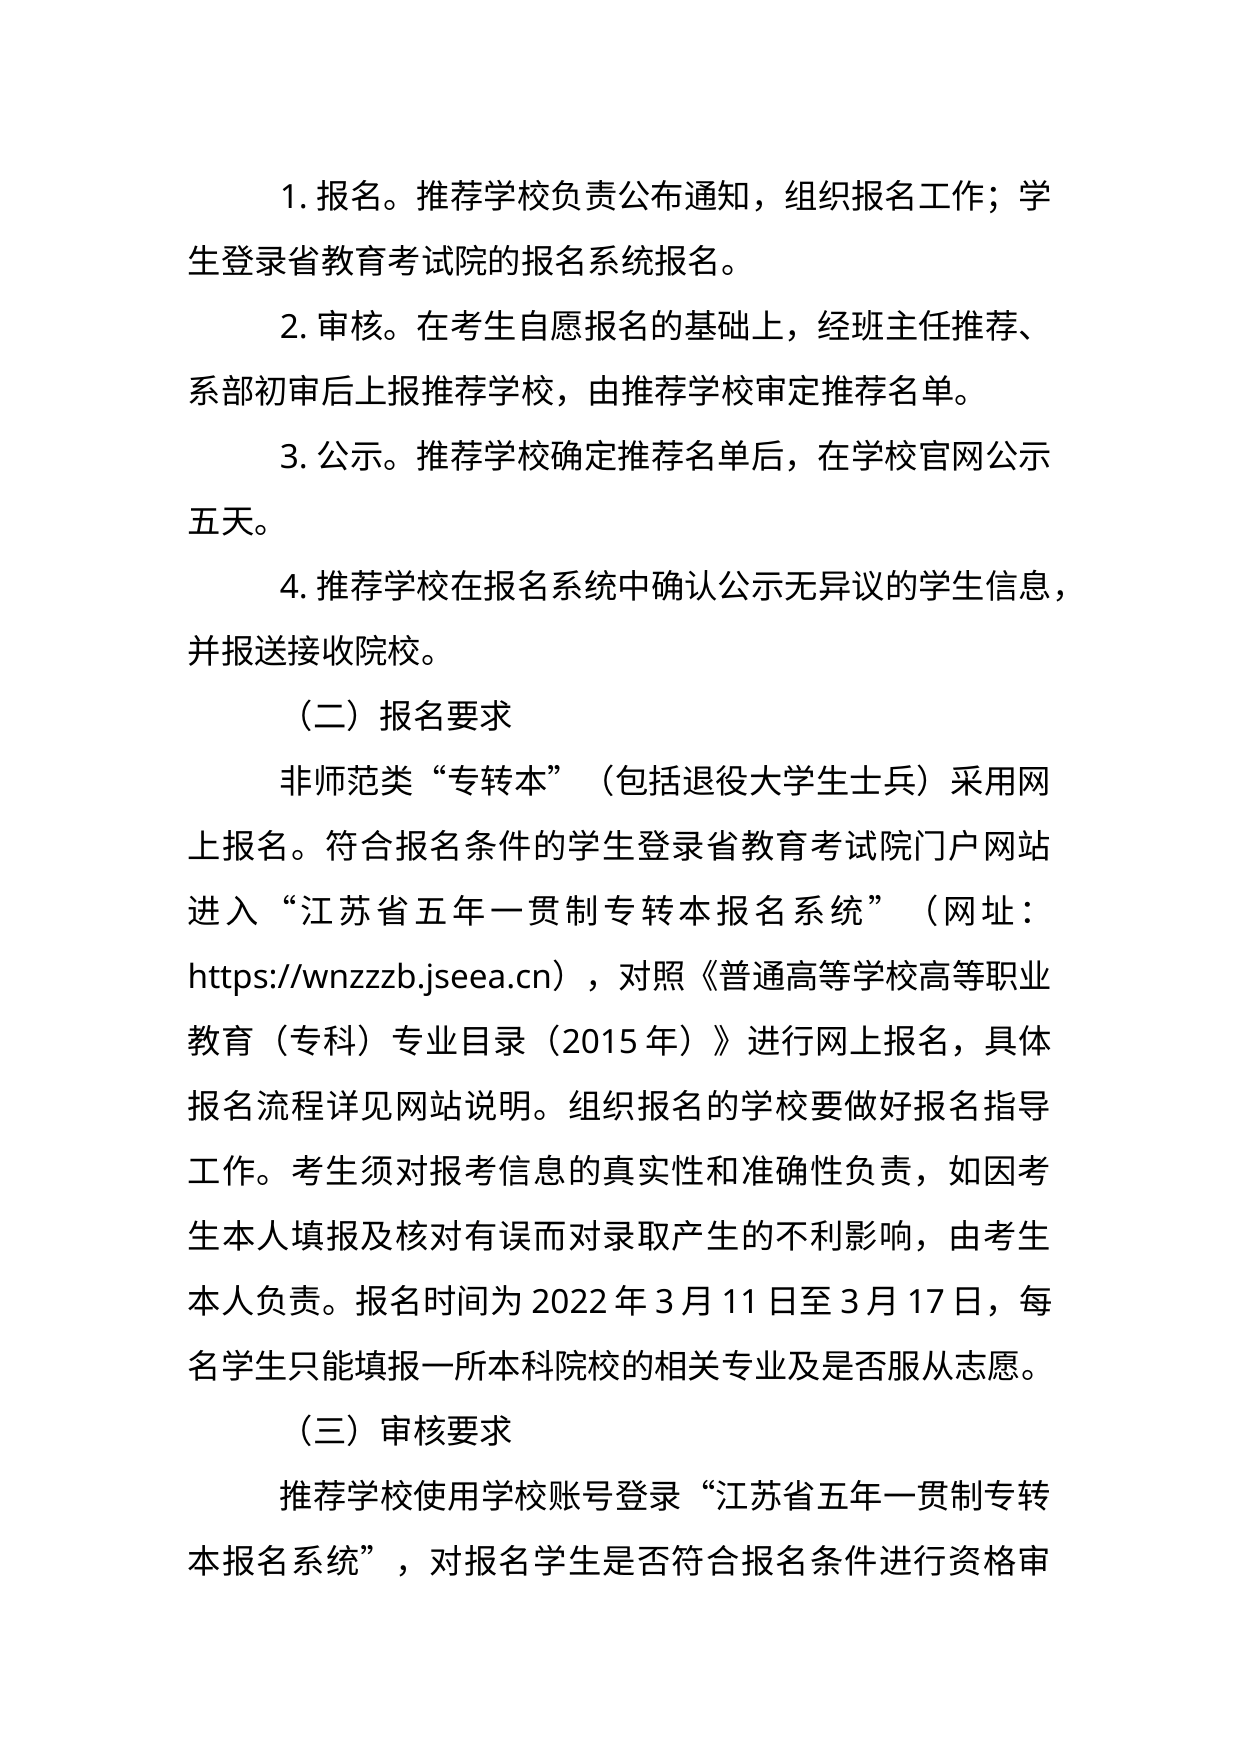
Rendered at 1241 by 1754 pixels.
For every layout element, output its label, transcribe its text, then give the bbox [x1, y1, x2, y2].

text （二）报名要求 [187, 682, 1053, 747]
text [187, 1462, 1053, 1592]
text 4. 推荐学校在报名系统中确认公示无异议的学生信息，并报送接收院校。 [187, 552, 1053, 682]
text 2. 审核。在考生自愿报名的基础上，经班主任推荐、系部初审后上报推荐学校，由推荐学校审定推荐名单。 [187, 292, 1053, 422]
text 3. 公示。推荐学校确定推荐名单后，在学校官网公示五天。 [187, 422, 1053, 552]
text （三）审核要求 [187, 1397, 1053, 1462]
text 1. 报名。推荐学校负责公布通知，组织报名工作；学生登录省教育考试院的报名系统报名。 [187, 162, 1053, 292]
text 非师范类“专转本”（包括退役大学生士兵）采用网上报名。符合报名条件的学生登录省教育考试院门户网站进入“江苏省五年一贯制专转本报名系统”（网址：https://wnzzzb.jseea.cn），对照《普通高等学校高等职业教育（专科）专业目录（2015年）》进行网上报名，具体报名流程详见网站说明。组织报名的学校要做好报名指导工作。考生须对报考信息的真实性和准确性负责，如因考生本人填报及核对有误而对录取产生的不利影响，由考生本人负责。报名时间为2022年3月11日至3月17日，每名学生只能填报一所本科院校的相关专业及是否服从志愿。 [187, 747, 1053, 1397]
